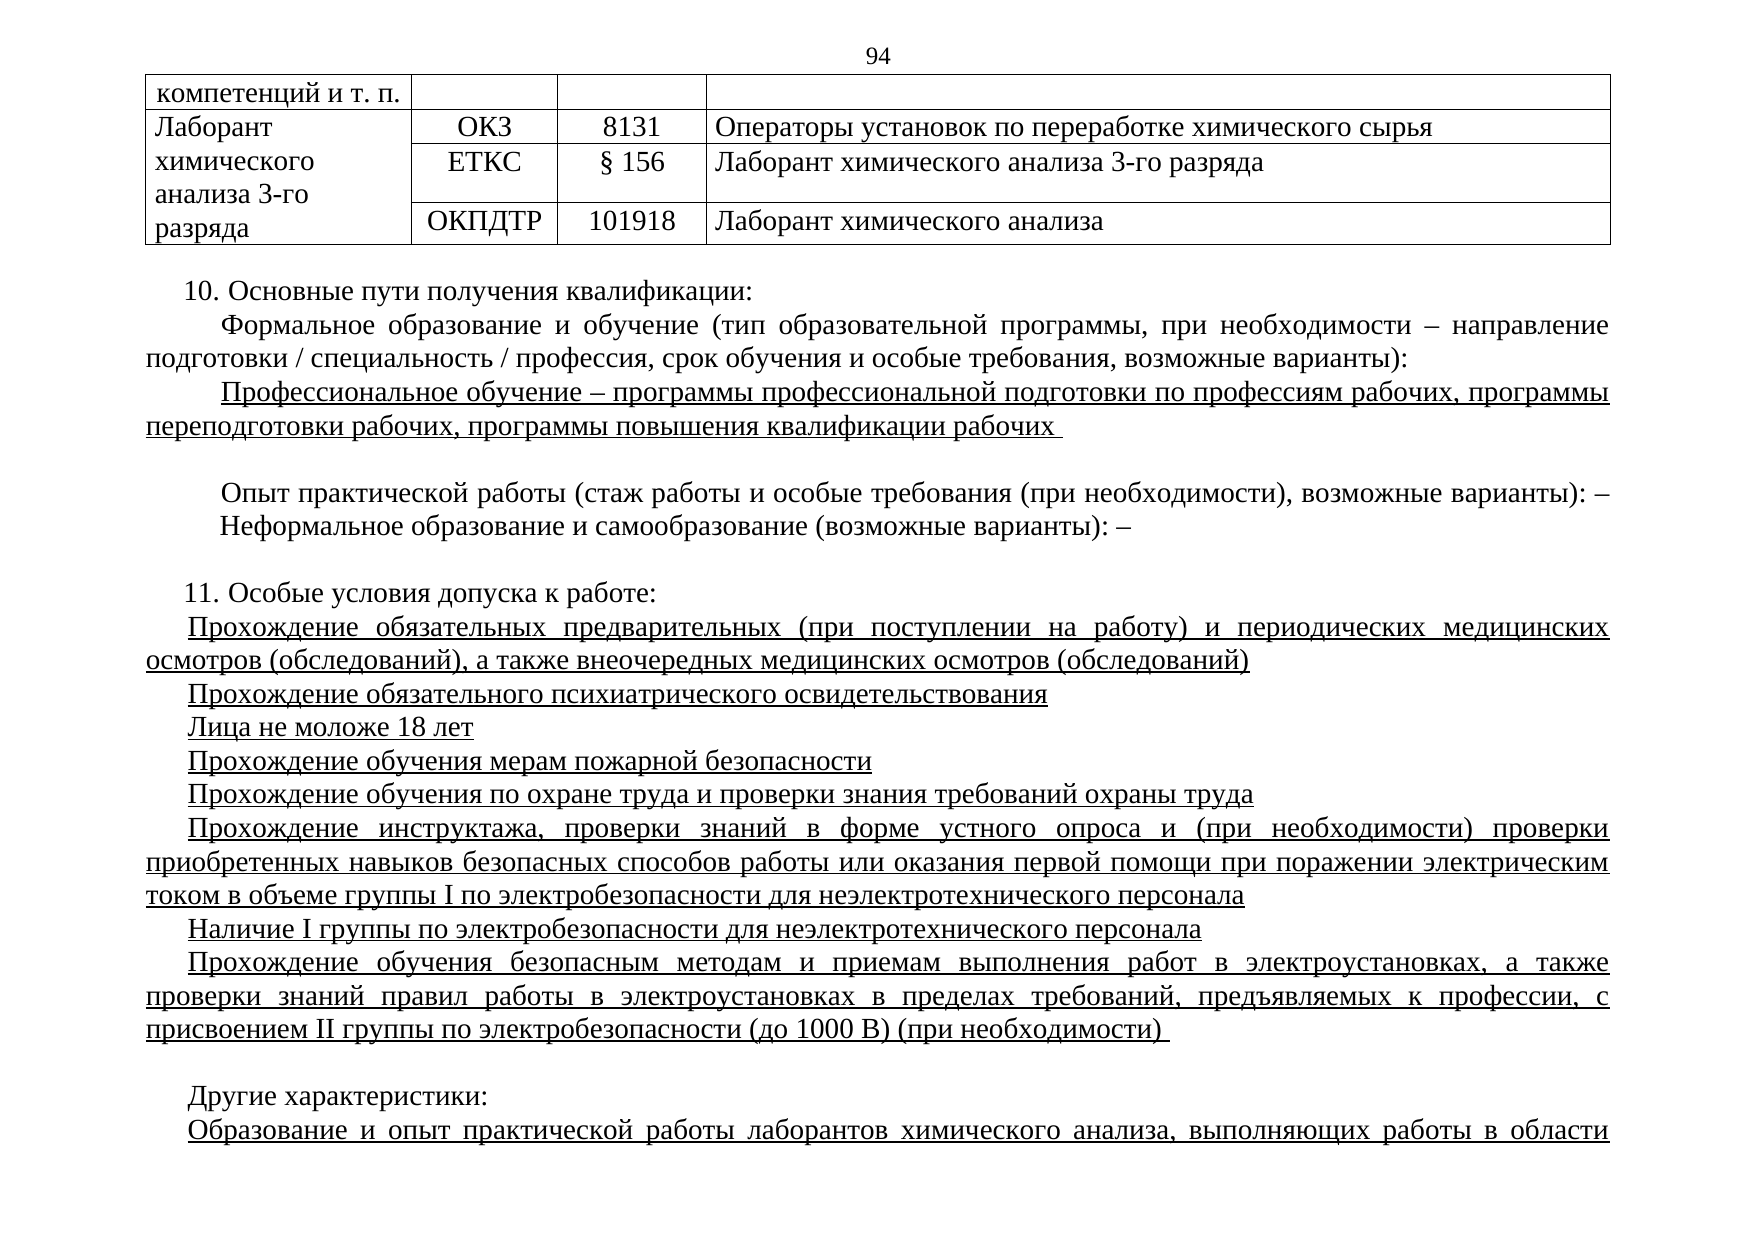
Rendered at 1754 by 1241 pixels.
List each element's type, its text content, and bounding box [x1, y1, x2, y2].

list Особые условия допуска к работе: [183, 575, 1611, 609]
text Другие характеристики: [146, 1078, 1611, 1112]
text Прохождение обязательных предварительных (при поступлении на работу) и периодических медицинских осмотров (обследований), а также внеочередных медицинских осмотров (обследований) [146, 609, 1611, 676]
text Прохождение обязательного психиатрического освидетельствования [146, 676, 1611, 709]
list Основные пути получения квалификации: [183, 273, 1611, 307]
text Профессиональное обучение – программы профессиональной подготовки по профессиям рабочих, программы переподготовки рабочих, программы повышения квалификации рабочих [146, 374, 1611, 441]
text Прохождение обучения мерам пожарной безопасности [146, 743, 1611, 777]
table_cell ОКПДТР [412, 203, 557, 244]
text Формальное образование и обучение (тип образовательной программы, при необходимости – направление подготовки / специальность / профессия, срок обучения и особые требования, возможные варианты): [146, 307, 1611, 374]
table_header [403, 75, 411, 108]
text Прохождение обучения по охране труда и проверки знания требований охраны труда [146, 777, 1611, 810]
table_cell 101918 [558, 203, 706, 244]
text Лица не моложе 18 лет [146, 709, 1611, 743]
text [146, 1112, 1611, 1146]
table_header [707, 75, 1610, 108]
table_cell § 156 [558, 144, 706, 202]
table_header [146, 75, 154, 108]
table_cell ЕТКС [412, 144, 557, 202]
table_cell Лаборант химического анализа 3-го разряда [707, 144, 1610, 202]
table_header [412, 75, 557, 108]
text Опыт практической работы (стаж работы и особые требования (при необходимости), возможные варианты): – Неформальное образование и самообразование (возможные варианты): – [219, 475, 1611, 542]
text Наличие I группы по электробезопасности для неэлектротехнического персонала [146, 911, 1611, 944]
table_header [558, 75, 706, 108]
table_cell Лаборант химического анализа [707, 203, 1610, 244]
text Прохождение инструктажа, проверки знаний в форме устного опроса и (при необходимости) проверки приобретенных навыков безопасных способов работы или оказания первой помощи при поражении электрическим током в объеме группы I по электробезопасности для неэлектротехнического персонала [146, 810, 1611, 911]
text Прохождение обучения безопасным методам и приемам выполнения работ в электроустановках, а также проверки знаний правил работы в электроустановках в пределах требований, предъявляемых к профессии, с присвоением II группы по электробезопасности (до 1000 В) (при необходимости) [146, 944, 1611, 1045]
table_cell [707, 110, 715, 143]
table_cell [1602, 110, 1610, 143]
